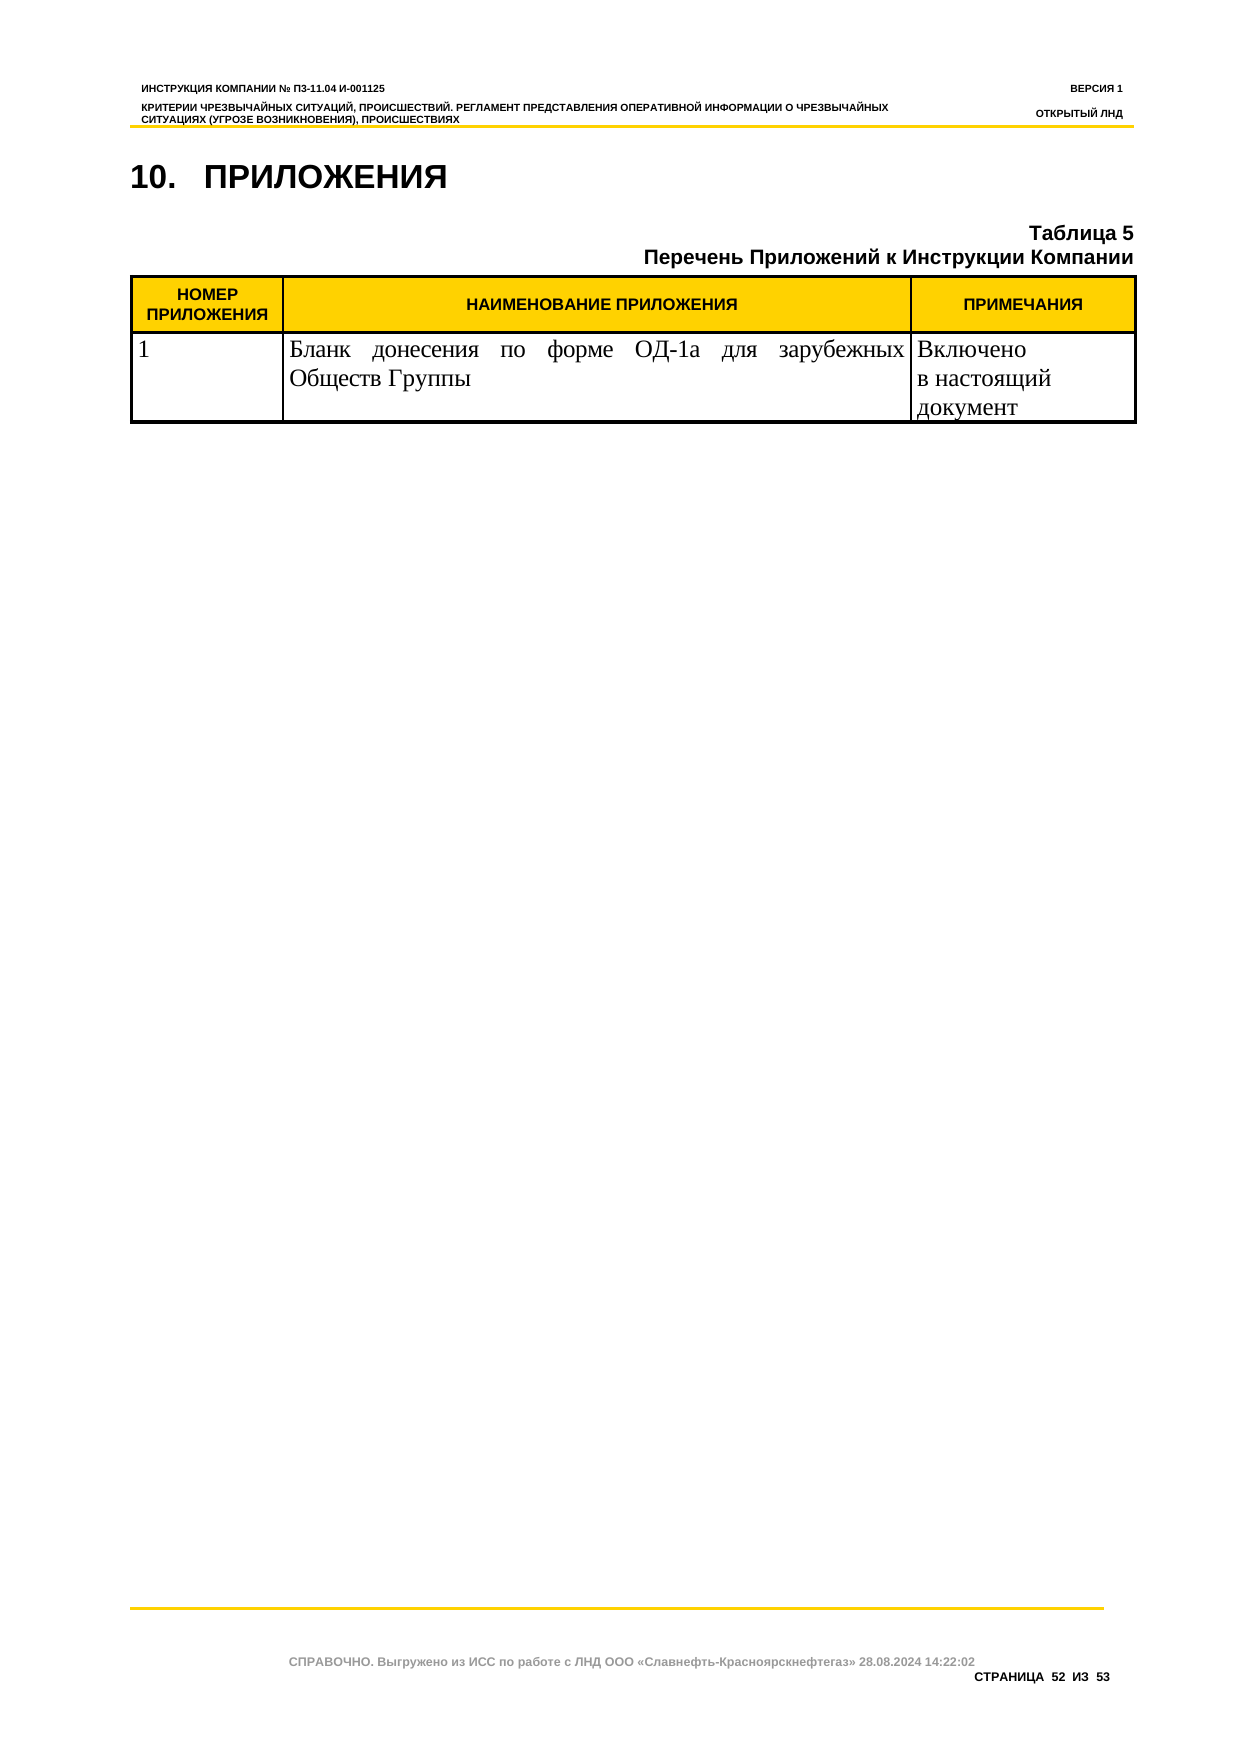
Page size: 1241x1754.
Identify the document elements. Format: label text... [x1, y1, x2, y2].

table_cell 1 [133, 334, 282, 420]
table_header НОМЕР ПРИЛОЖЕНИЯ [133, 278, 282, 331]
table_header ПРИМЕЧАНИЯ [912, 278, 1134, 331]
table_cell Бланк донесения по форме ОД-1а для зарубежных Обществ Группы [284, 334, 910, 420]
text Перечень Приложений к Инструкции Компании [130, 244, 1134, 268]
table_header НАИМЕНОВАНИЕ ПРИЛОЖЕНИЯ [284, 278, 910, 331]
text Таблица 5 [130, 221, 1134, 244]
table_cell Включено в настоящий документ [912, 334, 1134, 420]
list ПРИЛОЖЕНИЯ [130, 157, 1134, 196]
